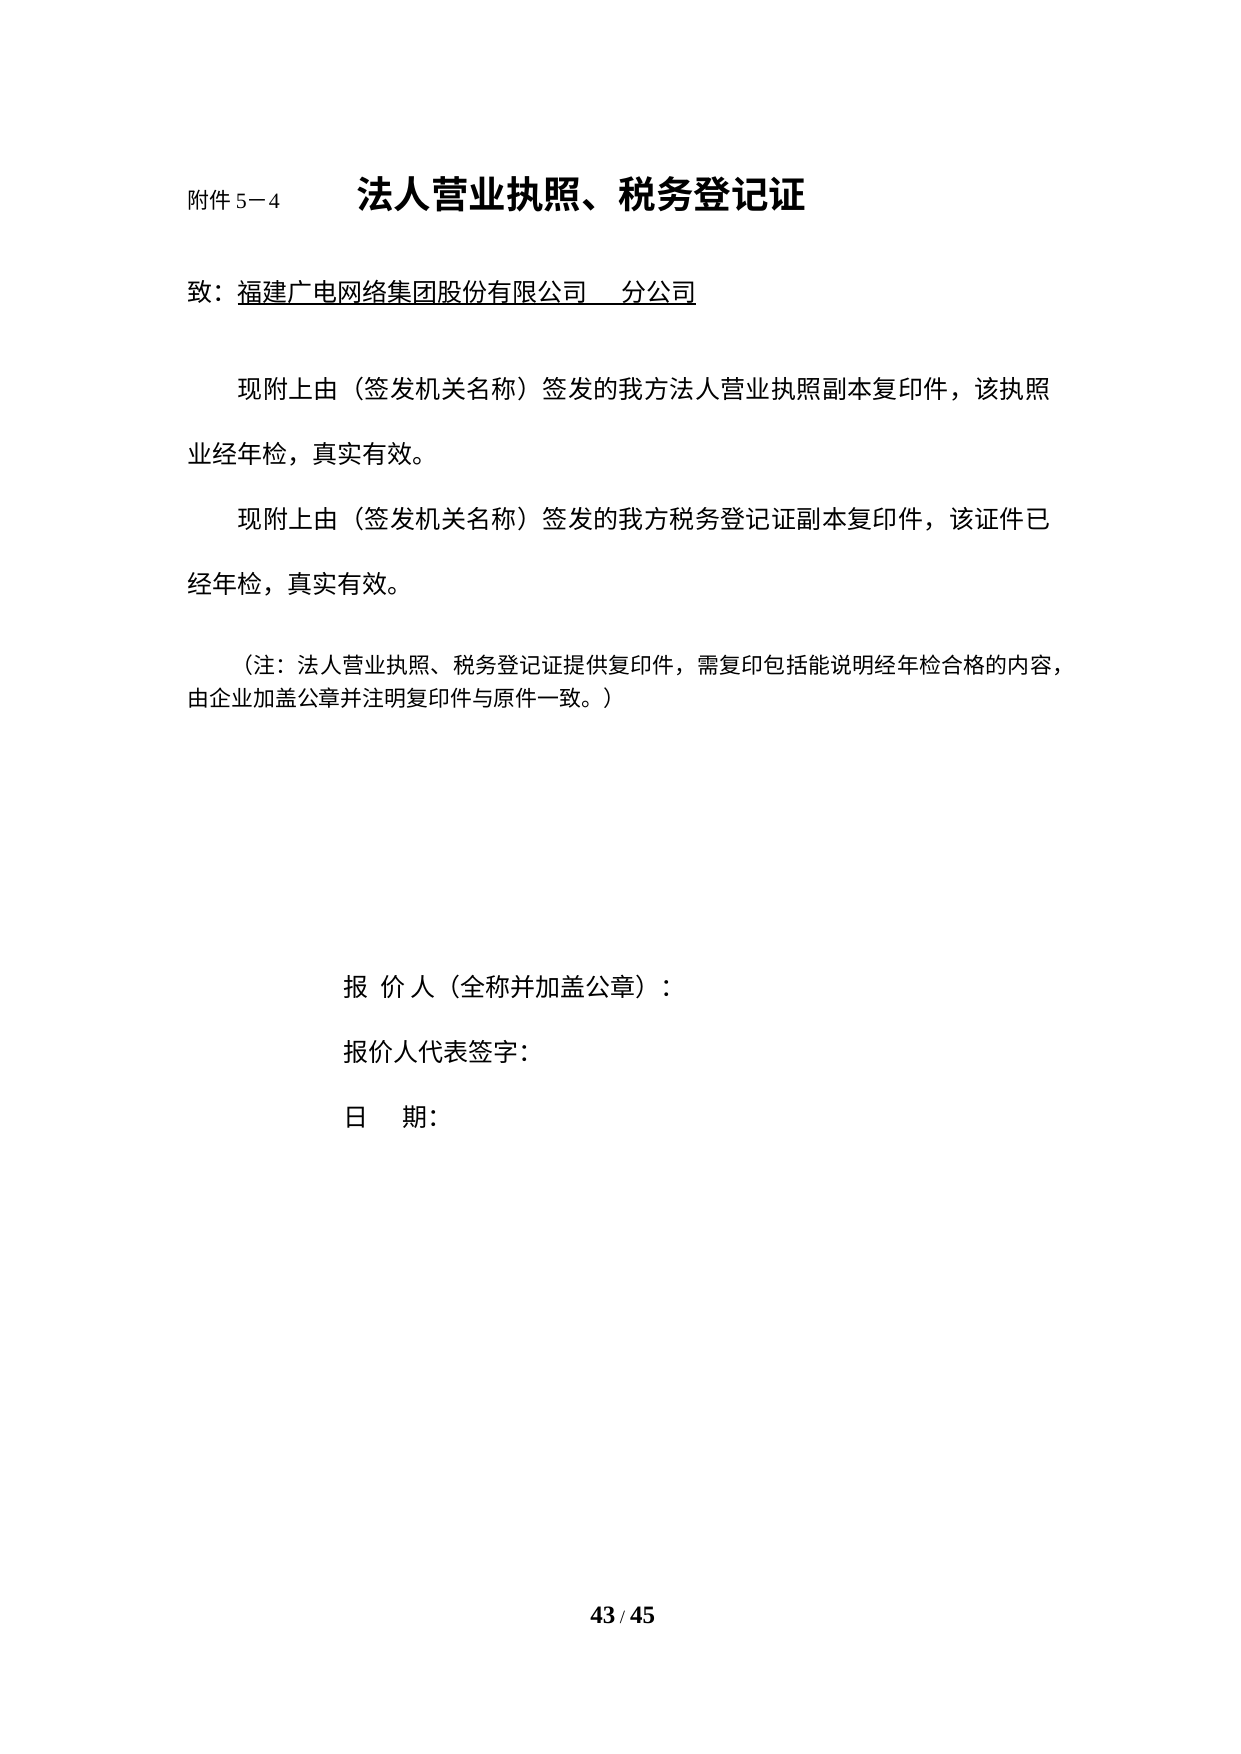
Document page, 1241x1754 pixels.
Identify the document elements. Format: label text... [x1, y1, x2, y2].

text 致：福建广电网络集团股份有限公司 分公司 [187, 258, 1053, 323]
text 报 价 人（全称并加盖公章）： [187, 953, 1053, 1018]
text 现附上由（签发机关名称）签发的我方税务登记证副本复印件，该证件已经年检，真实有效。 [187, 485, 1053, 615]
text 报价人代表签字： [187, 1018, 1053, 1083]
text 附件5－4 法人营业执照、税务登记证 [187, 160, 1053, 225]
text 现附上由（签发机关名称）签发的我方法人营业执照副本复印件，该执照业经年检，真实有效。 [187, 355, 1053, 485]
text 日 期： [187, 1083, 1053, 1148]
text （注：法人营业执照、税务登记证提供复印件，需复印包括能说明经年检合格的内容，由企业加盖公章并注明复印件与原件一致。） [187, 648, 1053, 713]
